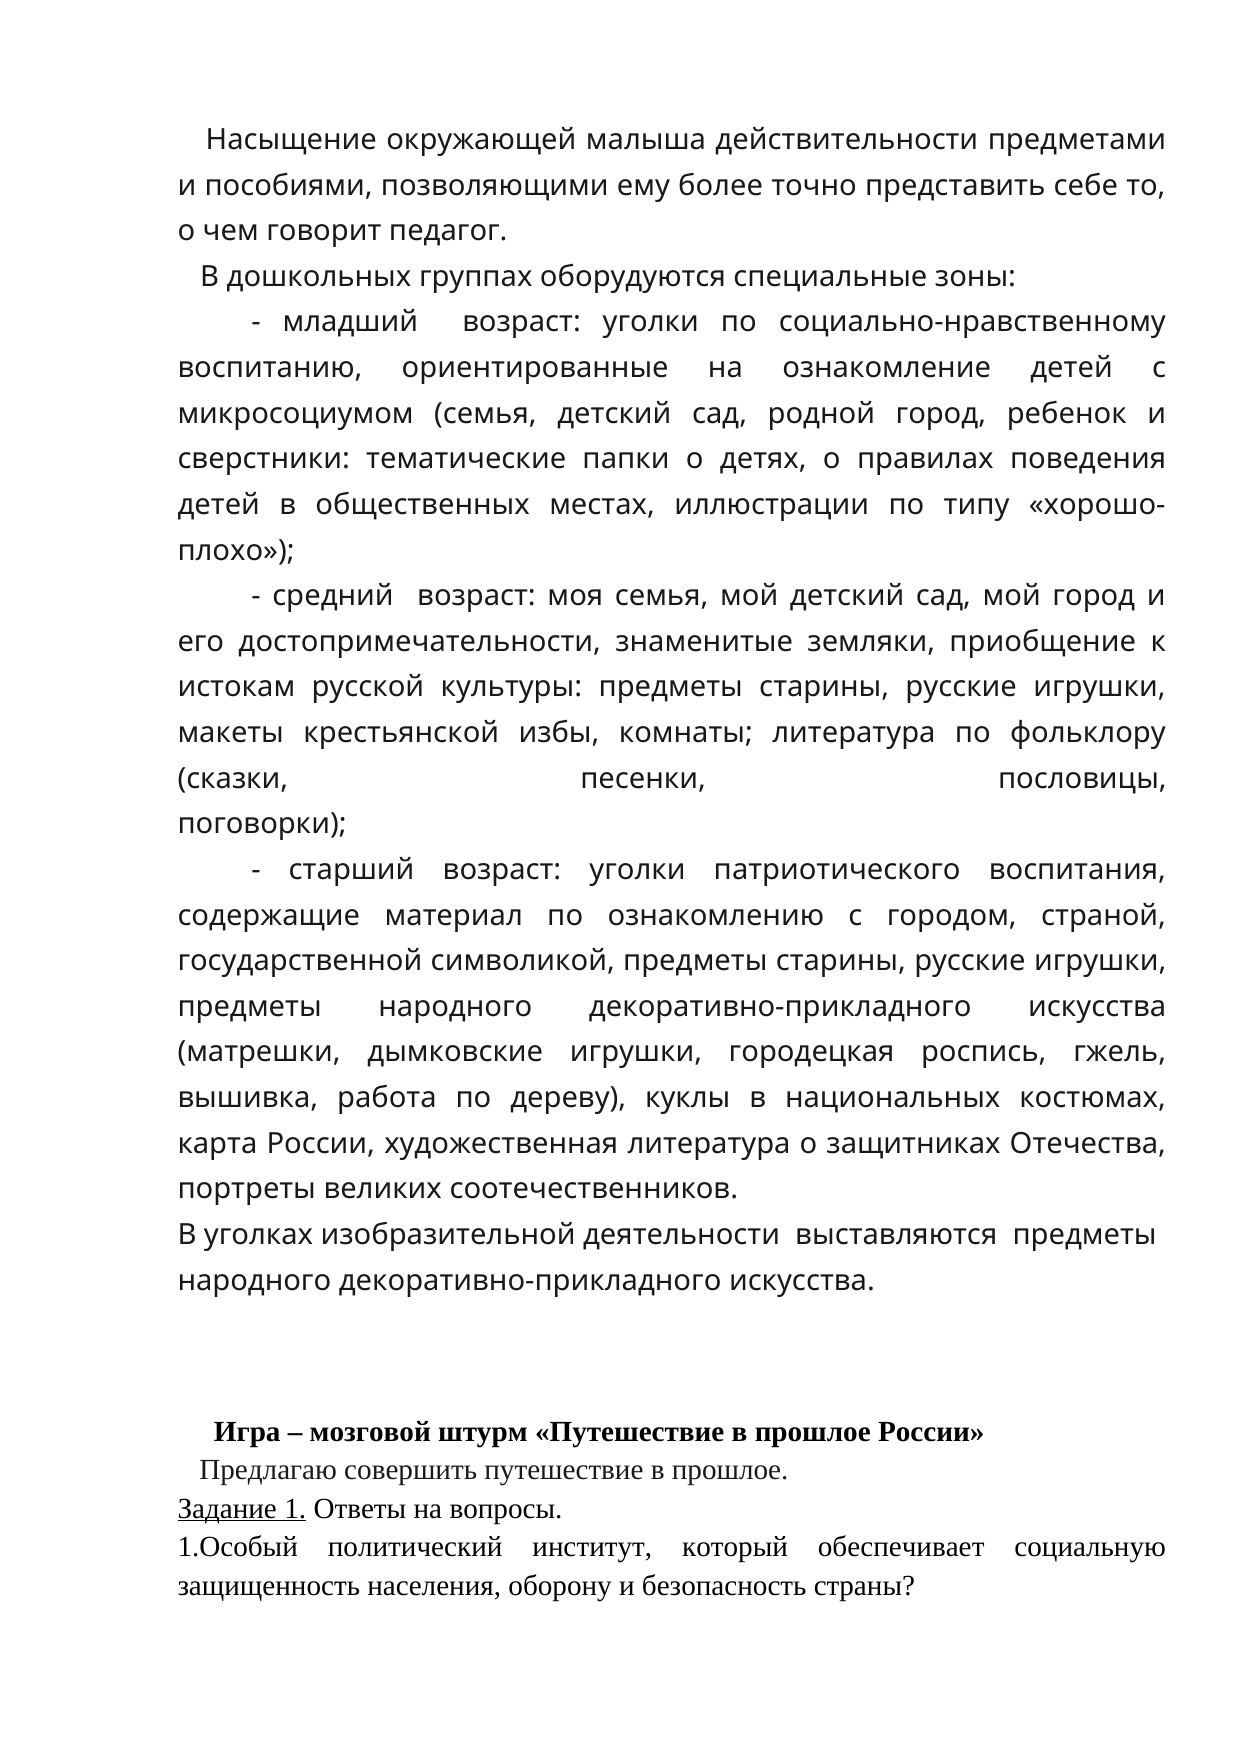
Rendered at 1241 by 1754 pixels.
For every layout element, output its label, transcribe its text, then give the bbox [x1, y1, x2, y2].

text В дошкольных группах оборудуются специальные зоны: [177, 255, 1167, 295]
text Задание 1. Ответы на вопросы. [177, 1491, 1167, 1524]
text - средний возраст: моя семья, мой детский сад, мой город и его достопримечательности, знаменитые земляки, приобщение к истокам русской культуры: предметы старины, русские игрушки, макеты крестьянской избы, комнаты; литература по фольклору (сказки, песенки, пословицы, поговорки); [177, 574, 1167, 842]
text В уголках изобразительной деятельности выставляются предметы народного декоративно-прикладного искусства. [177, 1213, 1167, 1298]
text - старший возраст: уголки патриотического воспитания, содержащие материал по ознакомлению с городом, страной, государственной символикой, предметы старины, русские игрушки, предметы народного декоративно-прикладного искусства (матрешки, дымковские игрушки, городецкая роспись, гжель, вышивка, работа по дереву), куклы в национальных костюмах, карта России, художественная литература о защитниках Отечества, портреты великих соотечественников. [177, 848, 1167, 1207]
text Игра – мозговой штурм «Путешествие в прошлое России» [177, 1414, 1167, 1447]
text Предлагаю совершить путешествие в прошлое. [177, 1452, 1167, 1486]
text 1.Особый политический институт, который обеспечивает социальную защищенность населения, оборону и безопасность страны? [177, 1529, 1167, 1601]
text - младший возраст: уголки по социально-нравственному воспитанию, ориентированные на ознакомление детей с микросоциумом (семья, детский сад, родной город, ребенок и сверстники: тематические папки о детях, о правилах поведения детей в общественных местах, иллюстрации по типу «хорошо-плохо»); [177, 301, 1167, 568]
text Насыщение окружающей малыша действительности предметами и пособиями, позволяющими ему более точно представить себе то, о чем говорит педагог. [177, 118, 1167, 249]
